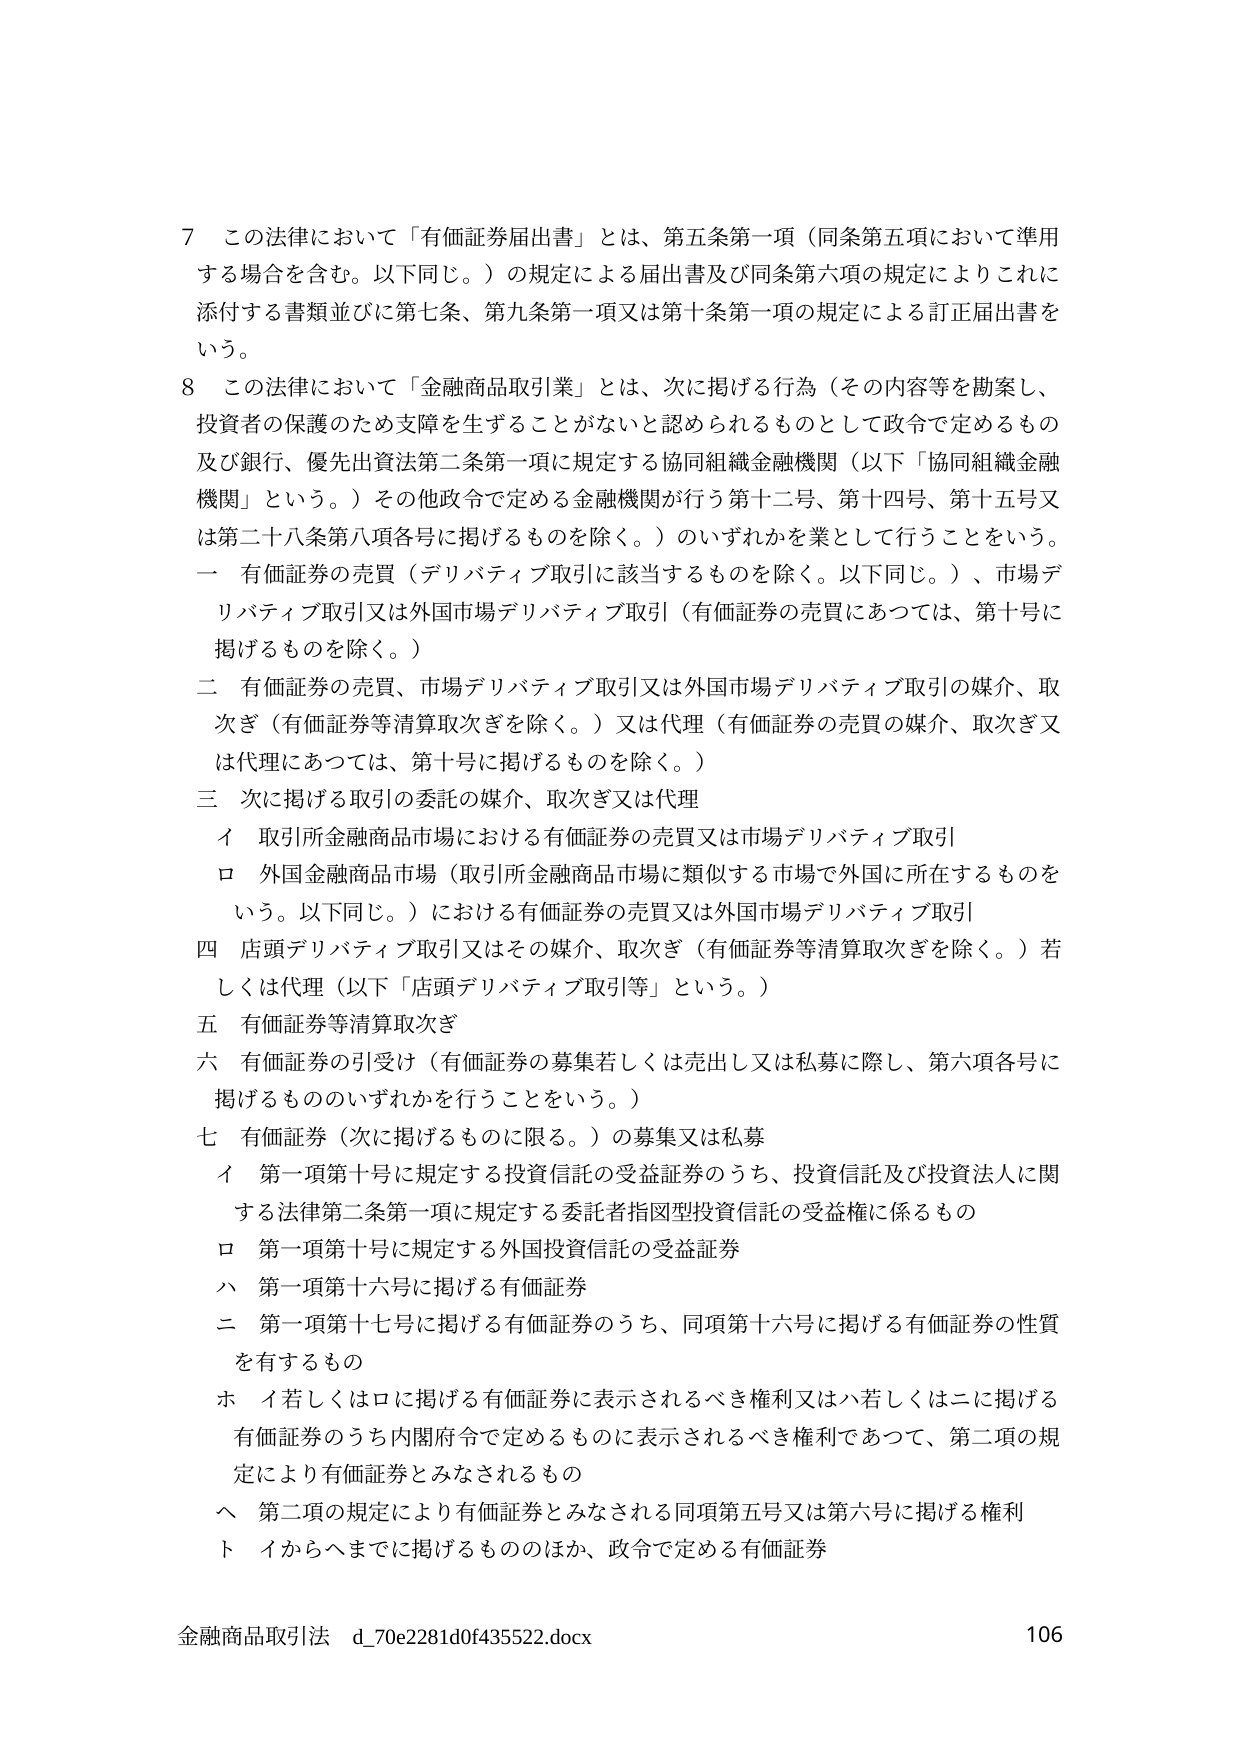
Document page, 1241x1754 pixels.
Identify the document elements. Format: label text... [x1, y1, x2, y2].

text ロ 第一項第十号に規定する外国投資信託の受益証券 [215, 1229, 1063, 1267]
text 一 有価証券の売買（デリバティブ取引に該当するものを除く。以下同じ。）、市場デリバティブ取引又は外国市場デリバティブ取引（有価証券の売買にあつては、第十号に掲げるものを除く。） [196, 554, 1063, 667]
text ハ 第一項第十六号に掲げる有価証券 [215, 1267, 1063, 1304]
text ロ 外国金融商品市場（取引所金融商品市場に類似する市場で外国に所在するものをいう。以下同じ。）における有価証券の売買又は外国市場デリバティブ取引 [215, 854, 1063, 929]
text 七 有価証券（次に掲げるものに限る。）の募集又は私募 [196, 1117, 1063, 1154]
text ト イからヘまでに掲げるもののほか、政令で定める有価証券 [215, 1529, 1063, 1567]
text ヘ 第二項の規定により有価証券とみなされる同項第五号又は第六号に掲げる権利 [215, 1492, 1063, 1529]
text ホ イ若しくはロに掲げる有価証券に表示されるべき権利又はハ若しくはニに掲げる有価証券のうち内閣府令で定めるものに表示されるべき権利であつて、第二項の規定により有価証券とみなされるもの [215, 1379, 1063, 1492]
text ニ 第一項第十七号に掲げる有価証券のうち、同項第十六号に掲げる有価証券の性質を有するもの [215, 1304, 1063, 1379]
text イ 第一項第十号に規定する投資信託の受益証券のうち、投資信託及び投資法人に関する法律第二条第一項に規定する委託者指図型投資信託の受益権に係るもの [215, 1154, 1063, 1229]
text 三 次に掲げる取引の委託の媒介、取次ぎ又は代理 [196, 779, 1063, 817]
text イ 取引所金融商品市場における有価証券の売買又は市場デリバティブ取引 [215, 817, 1063, 854]
text 六 有価証券の引受け（有価証券の募集若しくは売出し又は私募に際し、第六項各号に掲げるもののいずれかを行うことをいう。） [196, 1042, 1063, 1117]
text 二 有価証券の売買、市場デリバティブ取引又は外国市場デリバティブ取引の媒介、取次ぎ（有価証券等清算取次ぎを除く。）又は代理（有価証券の売買の媒介、取次ぎ又は代理にあつては、第十号に掲げるものを除く。） [196, 667, 1063, 779]
text 四 店頭デリバティブ取引又はその媒介、取次ぎ（有価証券等清算取次ぎを除く。）若しくは代理（以下「店頭デリバティブ取引等」という。） [196, 929, 1063, 1004]
text ７ この法律において「有価証券届出書」とは、第五条第一項（同条第五項において準用する場合を含む。以下同じ。）の規定による届出書及び同条第六項の規定によりこれに添付する書類並びに第七条、第九条第一項又は第十条第一項の規定による訂正届出書をいう。 [177, 217, 1063, 367]
text ８ この法律において「金融商品取引業」とは、次に掲げる行為（その内容等を勘案し、投資者の保護のため支障を生ずることがないと認められるものとして政令で定めるもの及び銀行、優先出資法第二条第一項に規定する協同組織金融機関（以下「協同組織金融機関」という。）その他政令で定める金融機関が行う第十二号、第十四号、第十五号又は第二十八条第八項各号に掲げるものを除く。）のいずれかを業として行うことをいう。 [177, 367, 1063, 554]
text 五 有価証券等清算取次ぎ [196, 1004, 1063, 1042]
